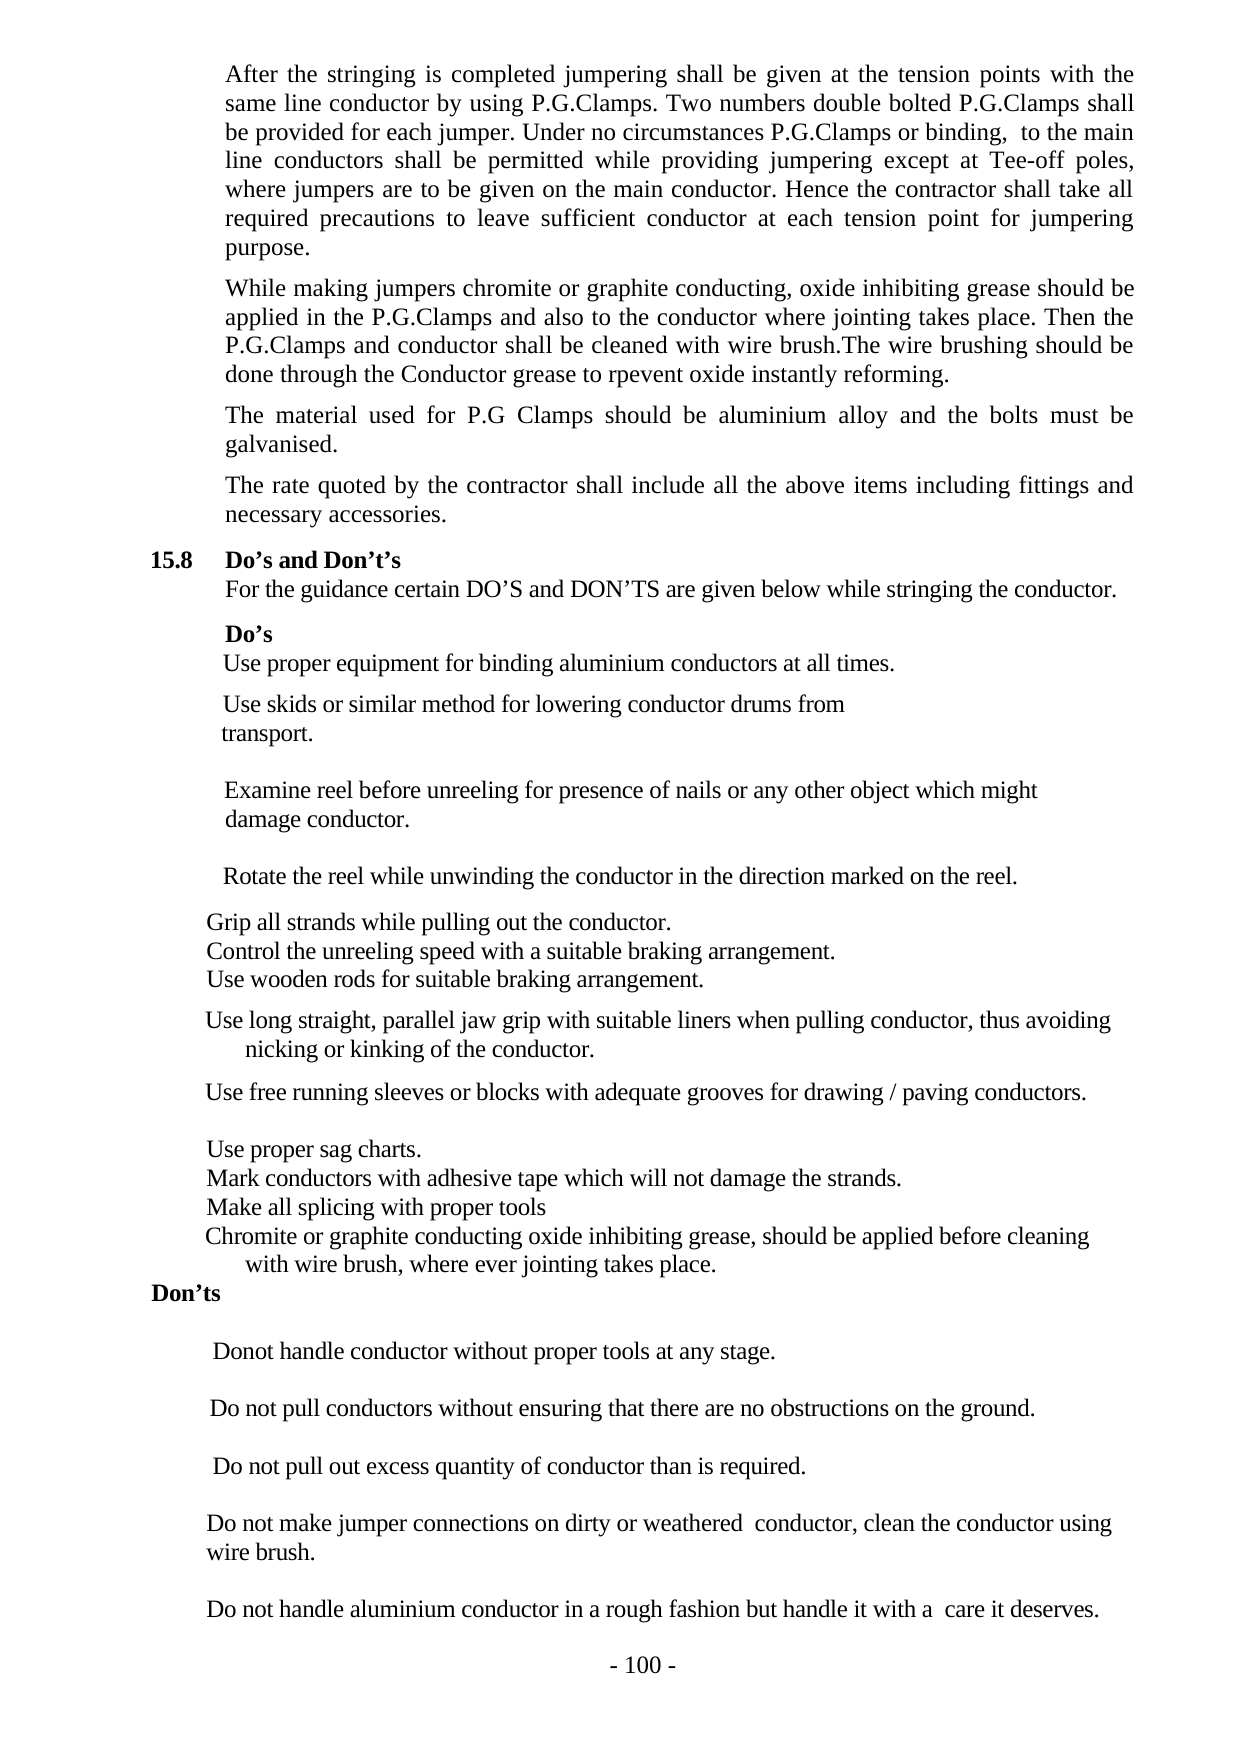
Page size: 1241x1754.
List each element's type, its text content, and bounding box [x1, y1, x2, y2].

text Use skids or similar method for lowering conductor drums from [150, 689, 1135, 718]
text Make all splicing with proper tools [206, 1192, 1135, 1221]
text Do not pull out excess quantity of conductor than is required. [212, 1451, 1135, 1479]
text Donot handle conductor without proper tools at any stage. [212, 1336, 1135, 1364]
text Do not make jumper connections on dirty or weathered conductor, clean the conductor using wire brush. [150, 1508, 1135, 1566]
text For the guidance certain DO’S and DON’TS are given below while stringing the conductor. [225, 574, 1135, 603]
text Use long straight, parallel jaw grip with suitable liners when pulling conductor, thus avoiding nicking or kinking of the conductor. [151, 1005, 1135, 1063]
text Use proper equipment for binding aluminium conductors at all times. [150, 648, 1135, 677]
text Rotate the reel while unwinding the conductor in the direction marked on the reel. [205, 861, 1135, 890]
text Use free running sleeves or blocks with adequate grooves for drawing / paving conductors. [151, 1077, 1135, 1106]
text transport. [150, 718, 1135, 746]
text Do not handle aluminium conductor in a rough fashion but handle it with a care it deserves. [206, 1594, 1135, 1623]
text Chromite or graphite conducting oxide inhibiting grease, should be applied before cleaning with wire brush, where ever jointing takes place. [151, 1221, 1135, 1278]
text Mark conductors with adhesive tape which will not damage the strands. [206, 1163, 1135, 1192]
text Do’s [187, 619, 1135, 648]
text Use wooden rods for suitable braking arrangement. [206, 964, 1135, 993]
text Use proper sag charts. [206, 1134, 1135, 1163]
text Control the unreeling speed with a suitable braking arrangement. [206, 936, 1135, 964]
text While making jumpers chromite or graphite conducting, oxide inhibiting grease should be applied in the P.G.Clamps and also to the conductor where jointing takes place. Then the P.G.Clamps and conductor shall be cleaned with wire brush.The wire brushing should be done through the Conductor grease to rpevent oxide instantly reforming. [225, 273, 1135, 388]
text Examine reel before unreeling for presence of nails or any other object which might damage conductor. [206, 775, 1135, 833]
text After the stringing is completed jumpering shall be given at the tension points with the same line conductor by using P.G.Clamps. Two numbers double bolted P.G.Clamps shall be provided for each jumper. Under no circumstances P.G.Clamps or binding, to the main line conductors shall be permitted while providing jumpering except at Tee-off poles, where jumpers are to be given on the main conductor. Hence the contractor shall take all required precautions to leave sufficient conductor at each tension point for jumpering purpose. [225, 59, 1135, 260]
text The rate quoted by the contractor shall include all the above items including fittings and necessary accessories. [225, 470, 1135, 528]
text Do not pull conductors without ensuring that there are no obstructions on the ground. [150, 1393, 1135, 1422]
text The material used for P.G Clamps should be aluminium alloy and the bolts must be galvanised. [225, 400, 1135, 458]
text Grip all strands while pulling out the conductor. [206, 907, 1135, 936]
text Don’ts [151, 1278, 1135, 1307]
text 15.8 Do’s and Don’t’s [150, 545, 1135, 574]
